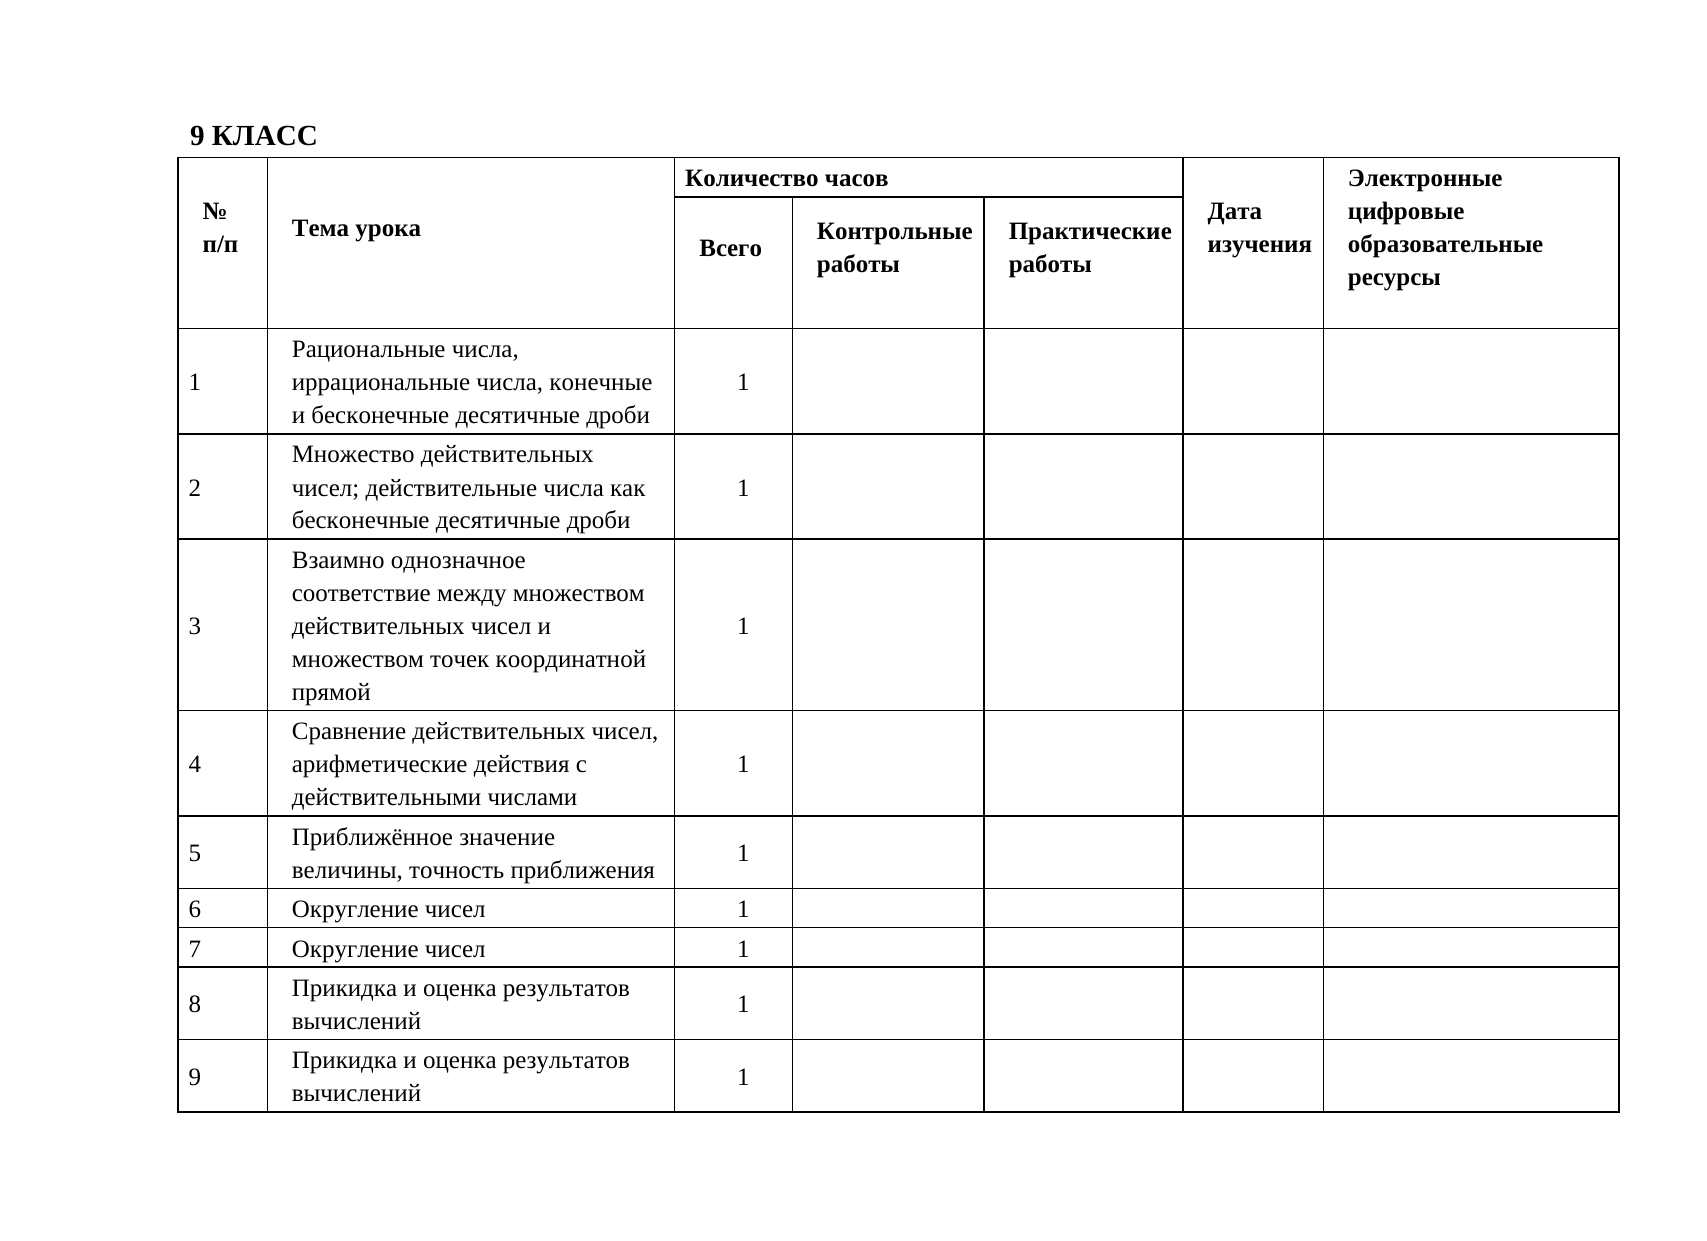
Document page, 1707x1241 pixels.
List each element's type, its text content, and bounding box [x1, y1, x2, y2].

table_cell [1324, 435, 1618, 538]
table_cell [985, 1040, 1182, 1111]
table_cell 8 [179, 968, 267, 1039]
table_cell [1324, 1040, 1618, 1111]
table_cell Рациональные числа, иррациональные числа, конечные и бесконечные десятичные дроби [268, 329, 674, 433]
table_cell [1324, 889, 1618, 927]
table_cell 3 [179, 540, 267, 710]
table_cell [1184, 889, 1323, 927]
table_header Тема урока [268, 158, 674, 327]
table_cell [985, 329, 1182, 433]
table_cell [1184, 435, 1323, 538]
table_cell [1324, 540, 1618, 710]
table_cell Взаимно однозначное соответствие между множеством действительных чисел и множеством точек координатной прямой [268, 540, 674, 710]
table_cell [1184, 540, 1323, 710]
table_cell [793, 968, 983, 1039]
table_cell 1 [675, 968, 792, 1039]
table_cell Округление чисел [268, 928, 674, 966]
table_cell [1184, 928, 1323, 966]
table_cell [793, 928, 983, 966]
table_cell [1184, 1040, 1323, 1111]
table_cell [793, 711, 983, 815]
table_cell 4 [179, 711, 267, 815]
table_cell 1 [675, 329, 792, 433]
table_cell 9 [179, 1040, 267, 1111]
table_cell [1324, 711, 1618, 815]
table_cell [1184, 711, 1323, 815]
table_cell Практические работы [985, 198, 1182, 327]
table_cell [985, 435, 1182, 538]
table_cell [985, 928, 1182, 966]
table_cell 1 [675, 540, 792, 710]
table_cell [985, 817, 1182, 887]
table_cell 1 [675, 1040, 792, 1111]
table_cell [985, 540, 1182, 710]
table_cell [793, 889, 983, 927]
text 9 КЛАСС [190, 118, 1618, 152]
table_cell 5 [179, 817, 267, 887]
table_cell 2 [179, 435, 267, 538]
table_cell 1 [675, 889, 792, 927]
table_cell 1 [675, 435, 792, 538]
table_cell [985, 968, 1182, 1039]
table_cell Прикидка и оценка результатов вычислений [268, 968, 674, 1039]
table_cell 7 [179, 928, 267, 966]
table_cell [985, 711, 1182, 815]
table_cell [793, 1040, 983, 1111]
table_cell [793, 329, 983, 433]
table_cell [793, 540, 983, 710]
table_cell [1324, 817, 1618, 887]
table_cell Округление чисел [268, 889, 674, 927]
table_cell [793, 817, 983, 887]
table_cell [985, 889, 1182, 927]
table_cell [1184, 968, 1323, 1039]
table_cell Всего [675, 198, 792, 327]
table_cell [1324, 928, 1618, 966]
table_cell Множество действительных чисел; действительные числа как бесконечные десятичные дроби [268, 435, 674, 538]
table_cell [1184, 329, 1323, 433]
table_cell [1324, 968, 1618, 1039]
table_header Дата изучения [1184, 158, 1323, 327]
table_cell [1184, 817, 1323, 887]
table_header Количество часов [675, 158, 1182, 196]
table_cell 1 [675, 817, 792, 887]
table_cell 1 [675, 711, 792, 815]
table_cell Контрольные работы [793, 198, 983, 327]
table_cell Сравнение действительных чисел, арифметические действия с действительными числами [268, 711, 674, 815]
table_cell [793, 435, 983, 538]
table_header Электронные цифровые образовательные ресурсы [1324, 158, 1618, 327]
table_cell Прикидка и оценка результатов вычислений [268, 1040, 674, 1111]
table_cell [1324, 329, 1618, 433]
table_cell 6 [179, 889, 267, 927]
table_cell Приближённое значение величины, точность приближения [268, 817, 674, 887]
table_cell 1 [675, 928, 792, 966]
table_header № п/п [179, 158, 267, 327]
table_cell 1 [179, 329, 267, 433]
